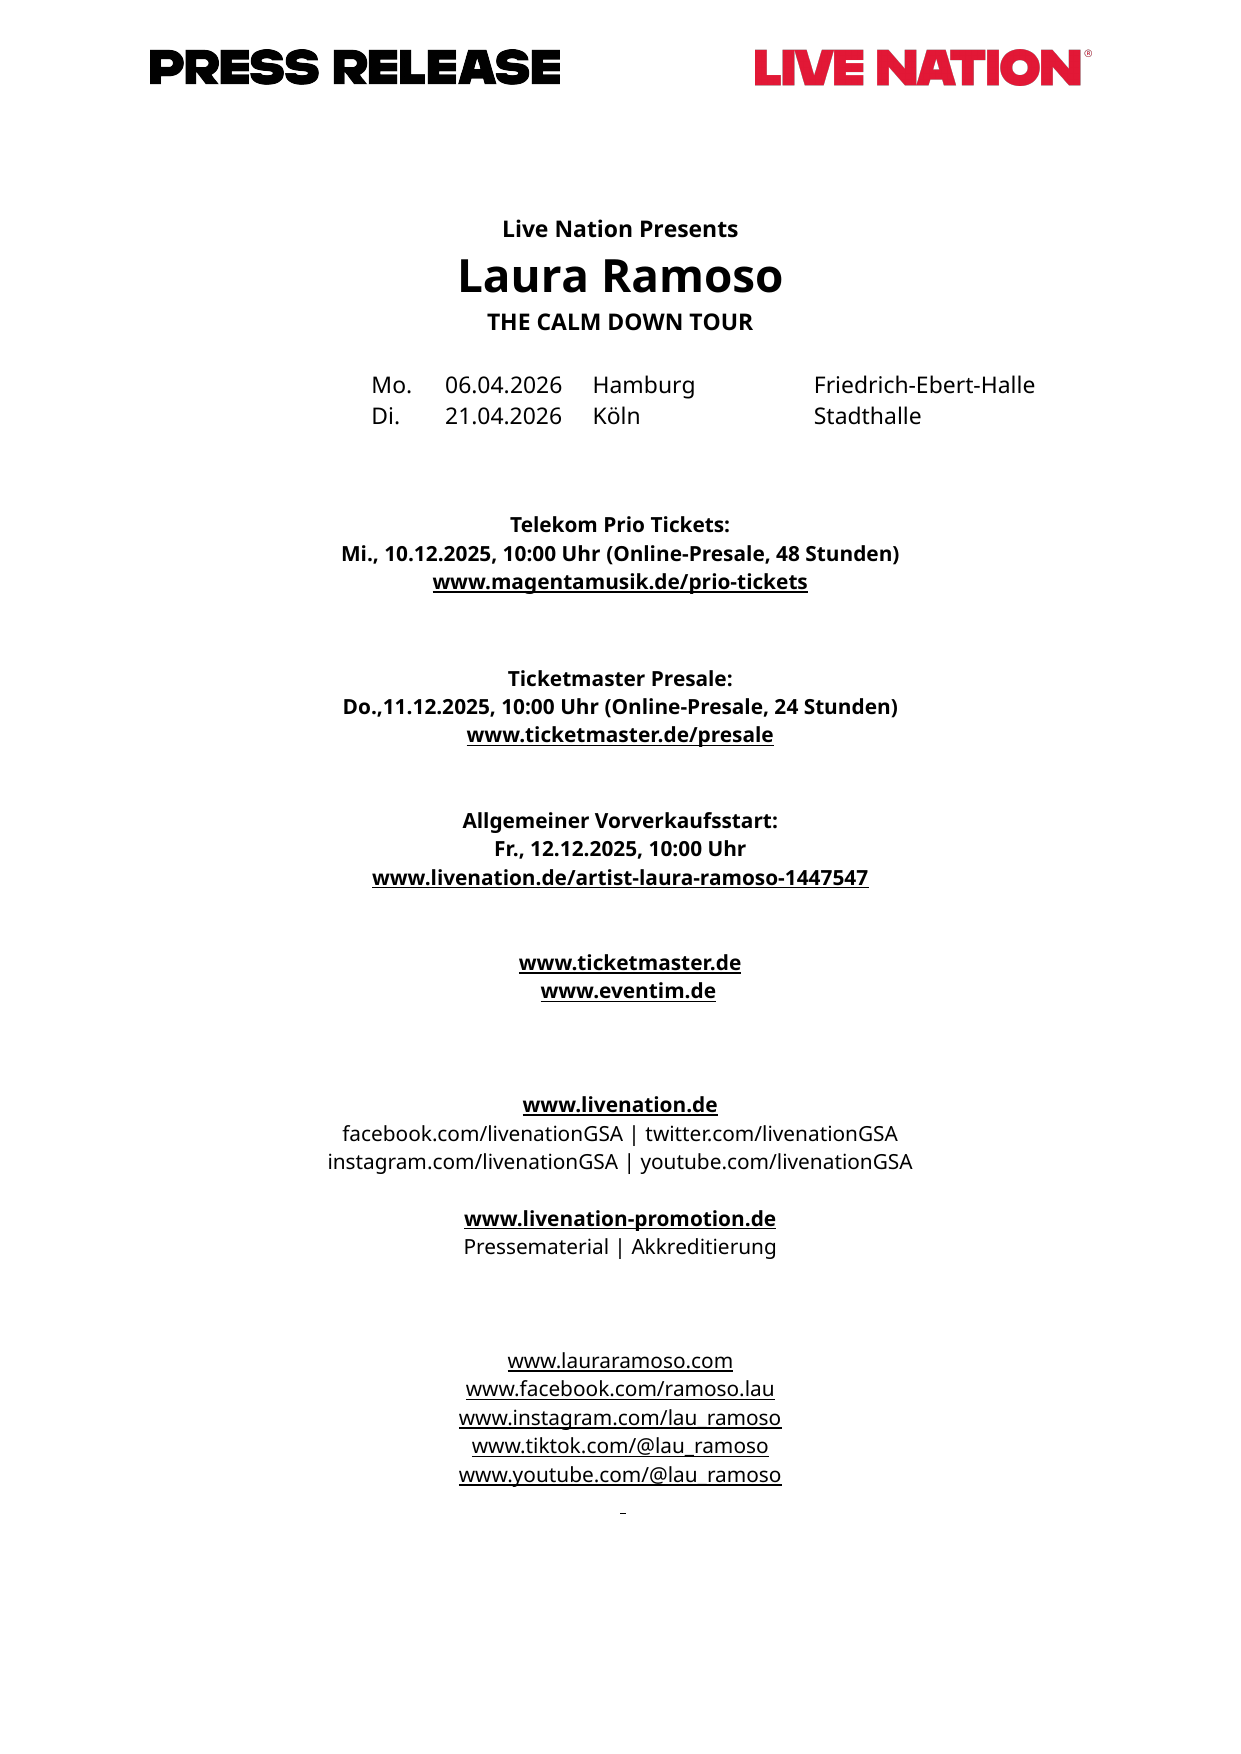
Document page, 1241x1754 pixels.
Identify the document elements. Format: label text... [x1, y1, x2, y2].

text www.instagram.com/lau_ramoso [150, 1403, 1090, 1431]
text www.livenation-promotion.de [150, 1204, 1090, 1232]
text instagram.com/livenationGSA | youtube.com/livenationGSA [150, 1147, 1090, 1176]
text Laura Ramoso THE CALM DOWN TOUR [150, 244, 1090, 337]
text www.magentamusik.de/prio-tickets [150, 567, 1090, 596]
text Ticketmaster Presale: [150, 664, 1090, 692]
picture [150, 49, 560, 85]
subtitle Telekom Prio Tickets: [150, 510, 1090, 539]
text www.ticketmaster.de www.eventim.de [519, 948, 1090, 1005]
text www.livenation.de facebook.com/livenationGSA | twitter.com/livenationGSA [150, 1090, 1090, 1147]
text Do.,11.12.2025, 10:00 Uhr (Online-Presale, 24 Stunden) [150, 692, 1090, 721]
subtitle www.ticketmaster.de/presale [150, 721, 1090, 749]
text Mi., 10.12.2025, 10:00 Uhr (Online-Presale, 48 Stunden) [150, 539, 1090, 567]
subtitle Allgemeiner Vorverkaufsstart: [150, 806, 1090, 834]
text www.lauraramoso.com www.facebook.com/ramoso.lau [150, 1346, 1090, 1403]
text www.livenation.de/artist-laura-ramoso-1447547 [150, 863, 1090, 891]
text www.youtube.com/@lau_ramoso [150, 1460, 1090, 1488]
text Pressematerial | Akkreditierung [150, 1232, 1090, 1261]
text Fr., 12.12.2025, 10:00 Uhr [150, 834, 1090, 863]
text Live Nation Presents [150, 212, 1090, 244]
text Mo. 06.04.2026 Hamburg Friedrich-Ebert-Halle Di. 21.04.2026 Köln Stadthalle [297, 369, 1090, 431]
text www.tiktok.com/@lau_ramoso [150, 1431, 1090, 1460]
picture [755, 49, 1092, 86]
